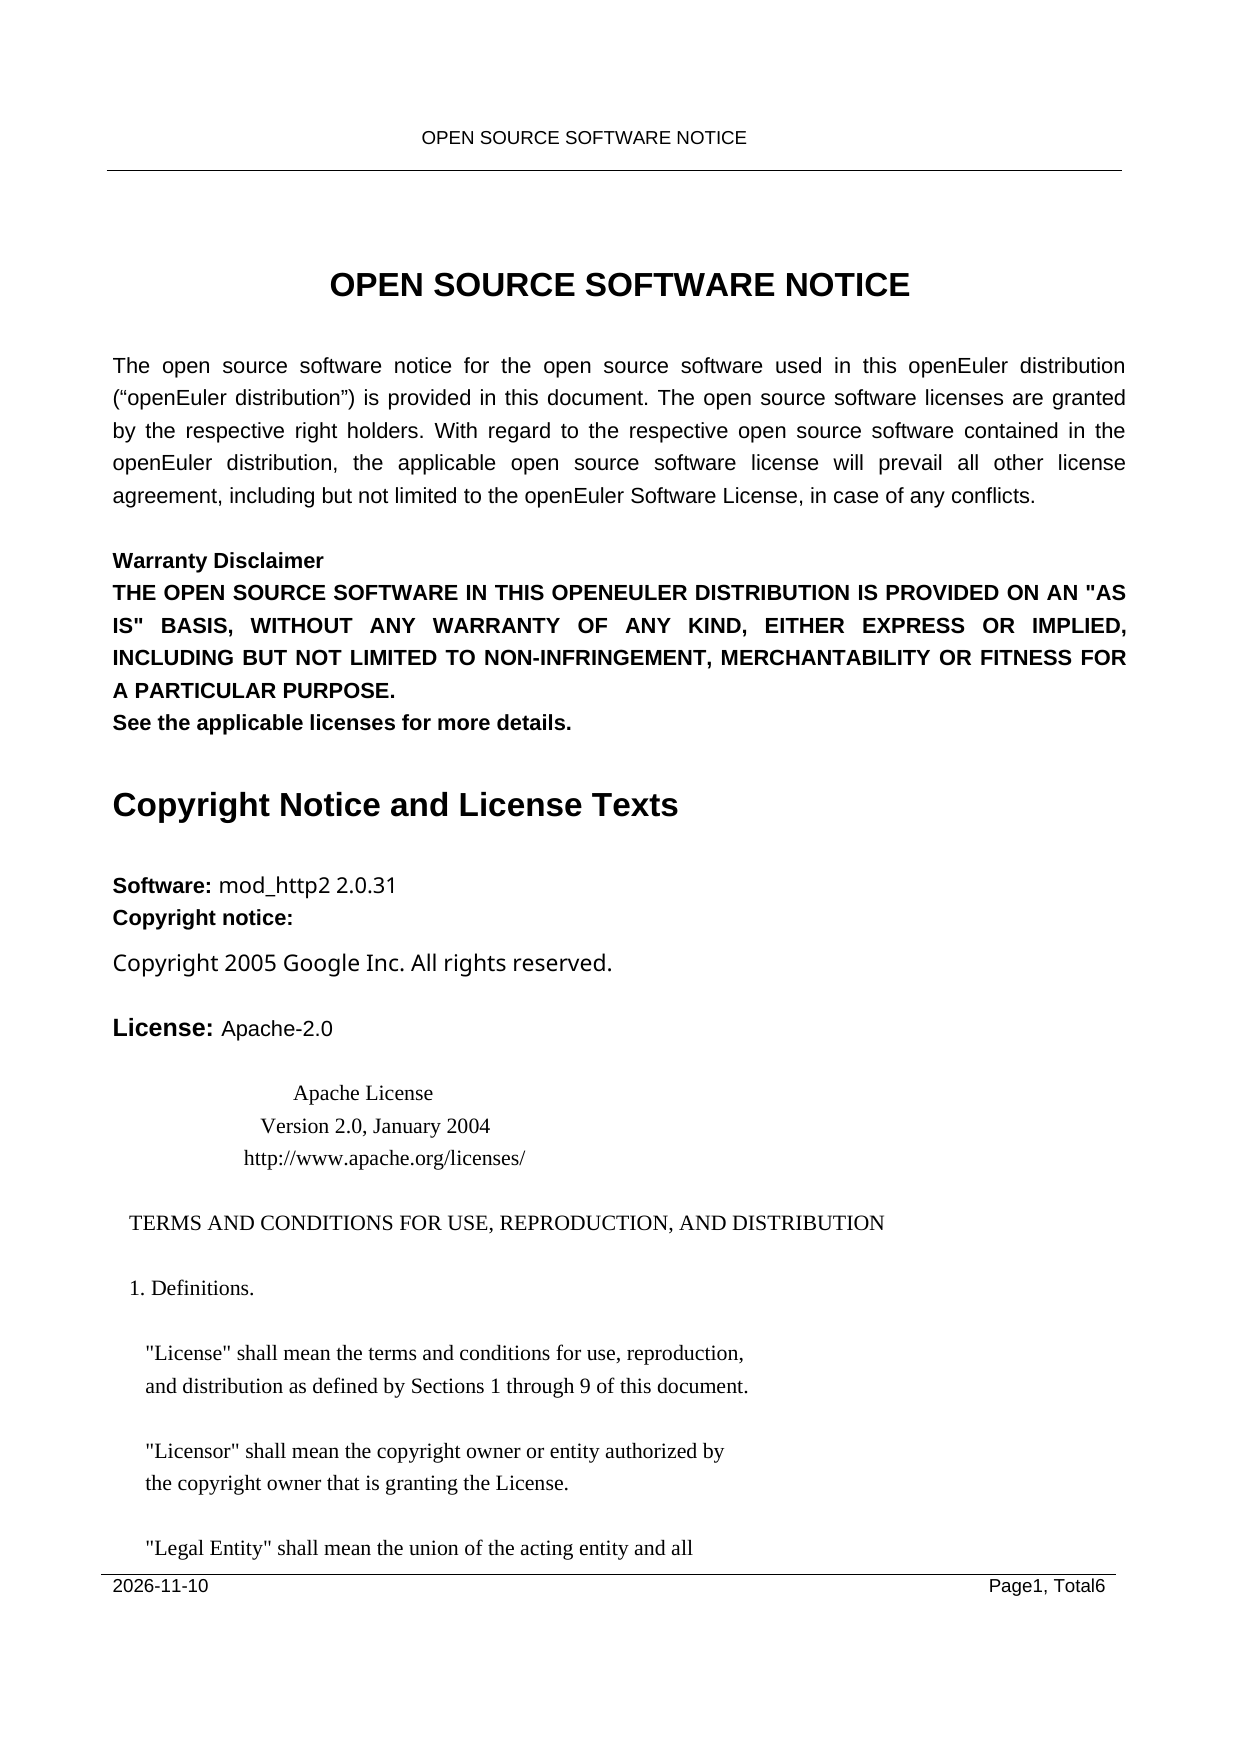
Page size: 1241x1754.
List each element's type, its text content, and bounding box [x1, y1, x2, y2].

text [112, 1044, 1128, 1564]
text The open source software notice for the open source software used in this openEuler distribution (“openEuler distribution”) is provided in this document. The open source software licenses are granted by the respective right holders. With regard to the respective open source software contained in the openEuler distribution, the applicable open source software license will prevail all other license agreement, including but not limited to the openEuler Software License, in case of any conflicts. [112, 349, 1128, 511]
text Copyright Notice and License Texts [112, 771, 1128, 836]
text License: Apache-2.0 [112, 1012, 1128, 1044]
text OPEN SOURCE SOFTWARE NOTICE [112, 251, 1128, 316]
text Copyright 2005 Google Inc. All rights reserved. [112, 947, 1128, 1012]
text Copyright notice: [112, 901, 1128, 934]
title Software: mod_http2 2.0.31 [112, 869, 1128, 901]
text THE OPEN SOURCE SOFTWARE IN THIS OPENEULER DISTRIBUTION IS PROVIDED ON AN "AS IS" BASIS, WITHOUT ANY WARRANTY OF ANY KIND, EITHER EXPRESS OR IMPLIED, INCLUDING BUT NOT LIMITED TO NON-INFRINGEMENT, MERCHANTABILITY OR FITNESS FOR A PARTICULAR PURPOSE. See the applicable licenses for more details. [112, 576, 1128, 739]
text Warranty Disclaimer [112, 544, 1128, 576]
